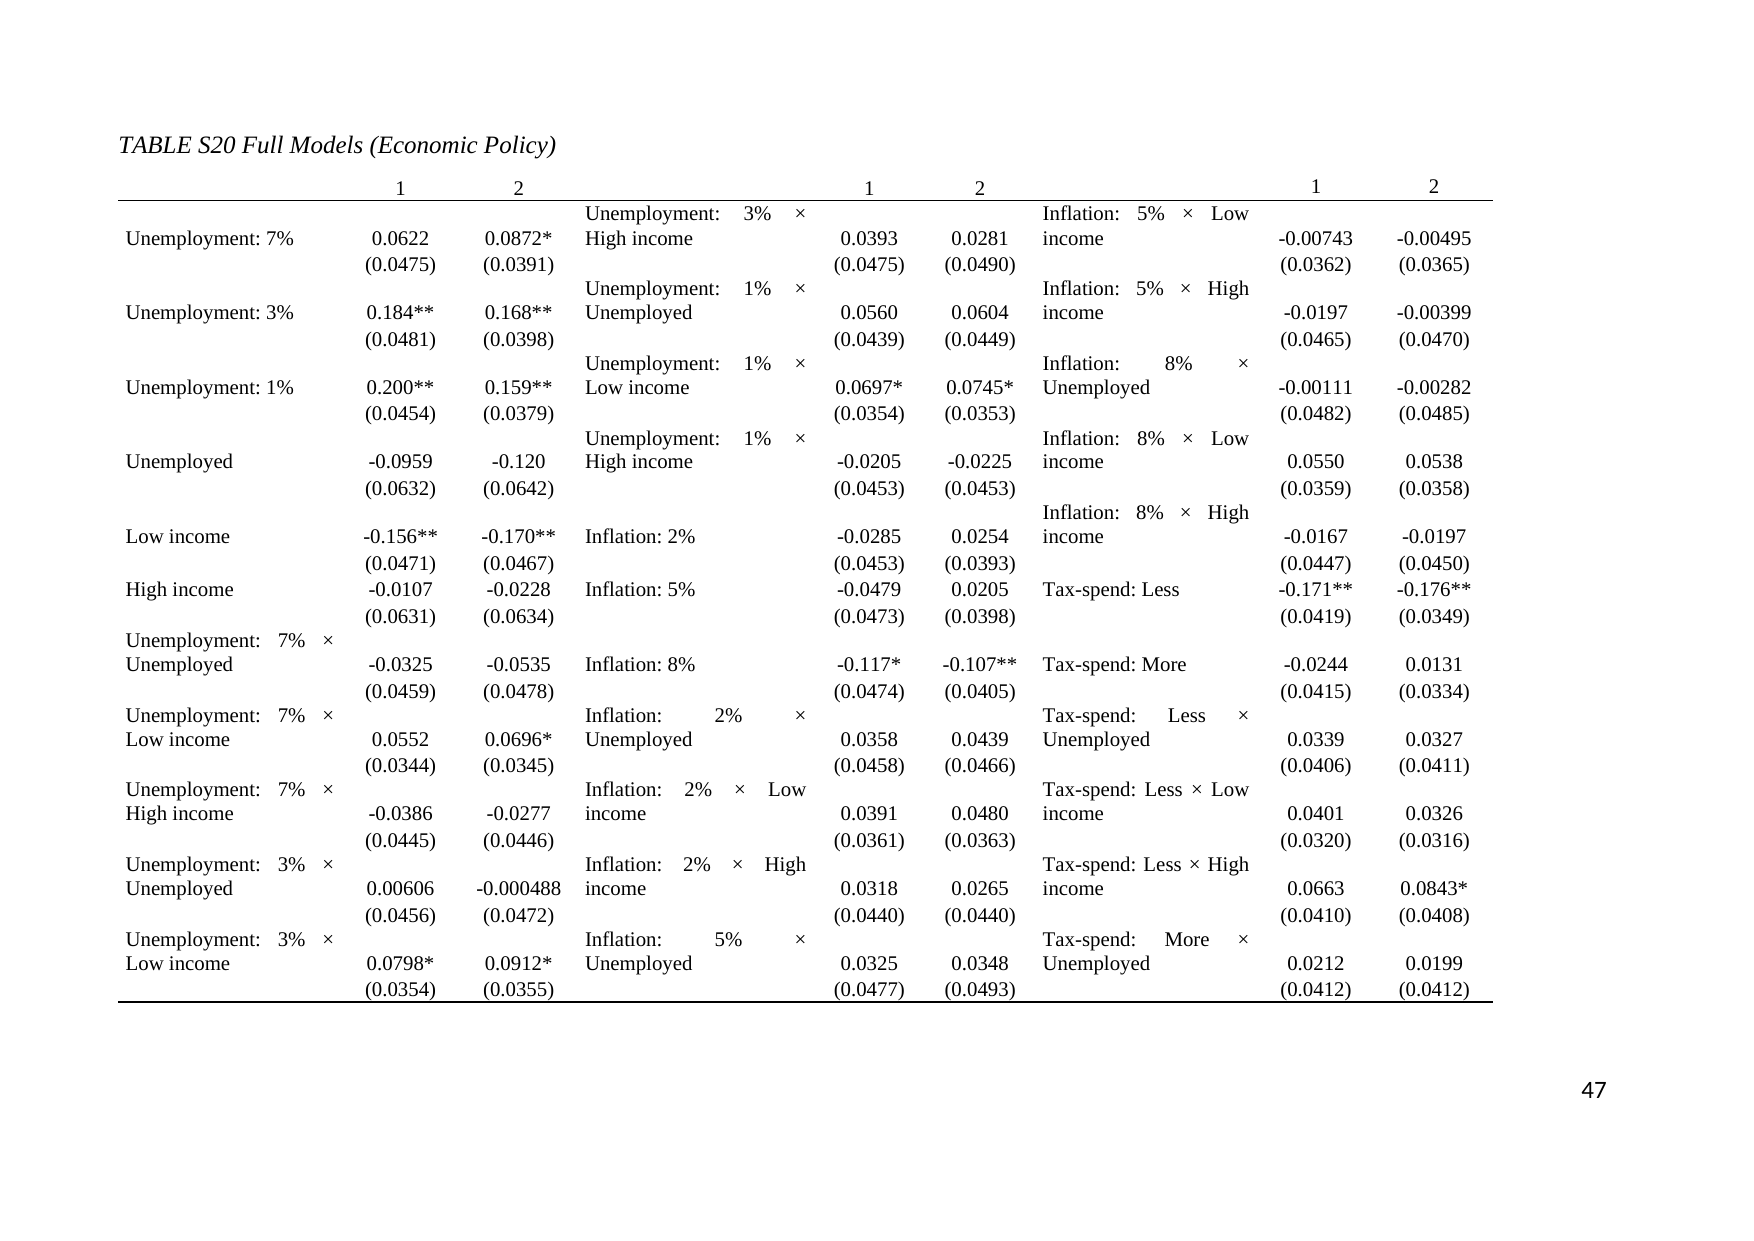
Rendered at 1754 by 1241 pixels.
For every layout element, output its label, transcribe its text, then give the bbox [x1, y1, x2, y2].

subtitle TABLE S20 Full Models (Economic Policy) [118, 131, 1606, 159]
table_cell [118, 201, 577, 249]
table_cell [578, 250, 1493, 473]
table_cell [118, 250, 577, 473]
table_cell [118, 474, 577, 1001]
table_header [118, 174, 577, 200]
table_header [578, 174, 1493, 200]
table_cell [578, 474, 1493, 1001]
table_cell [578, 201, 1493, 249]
